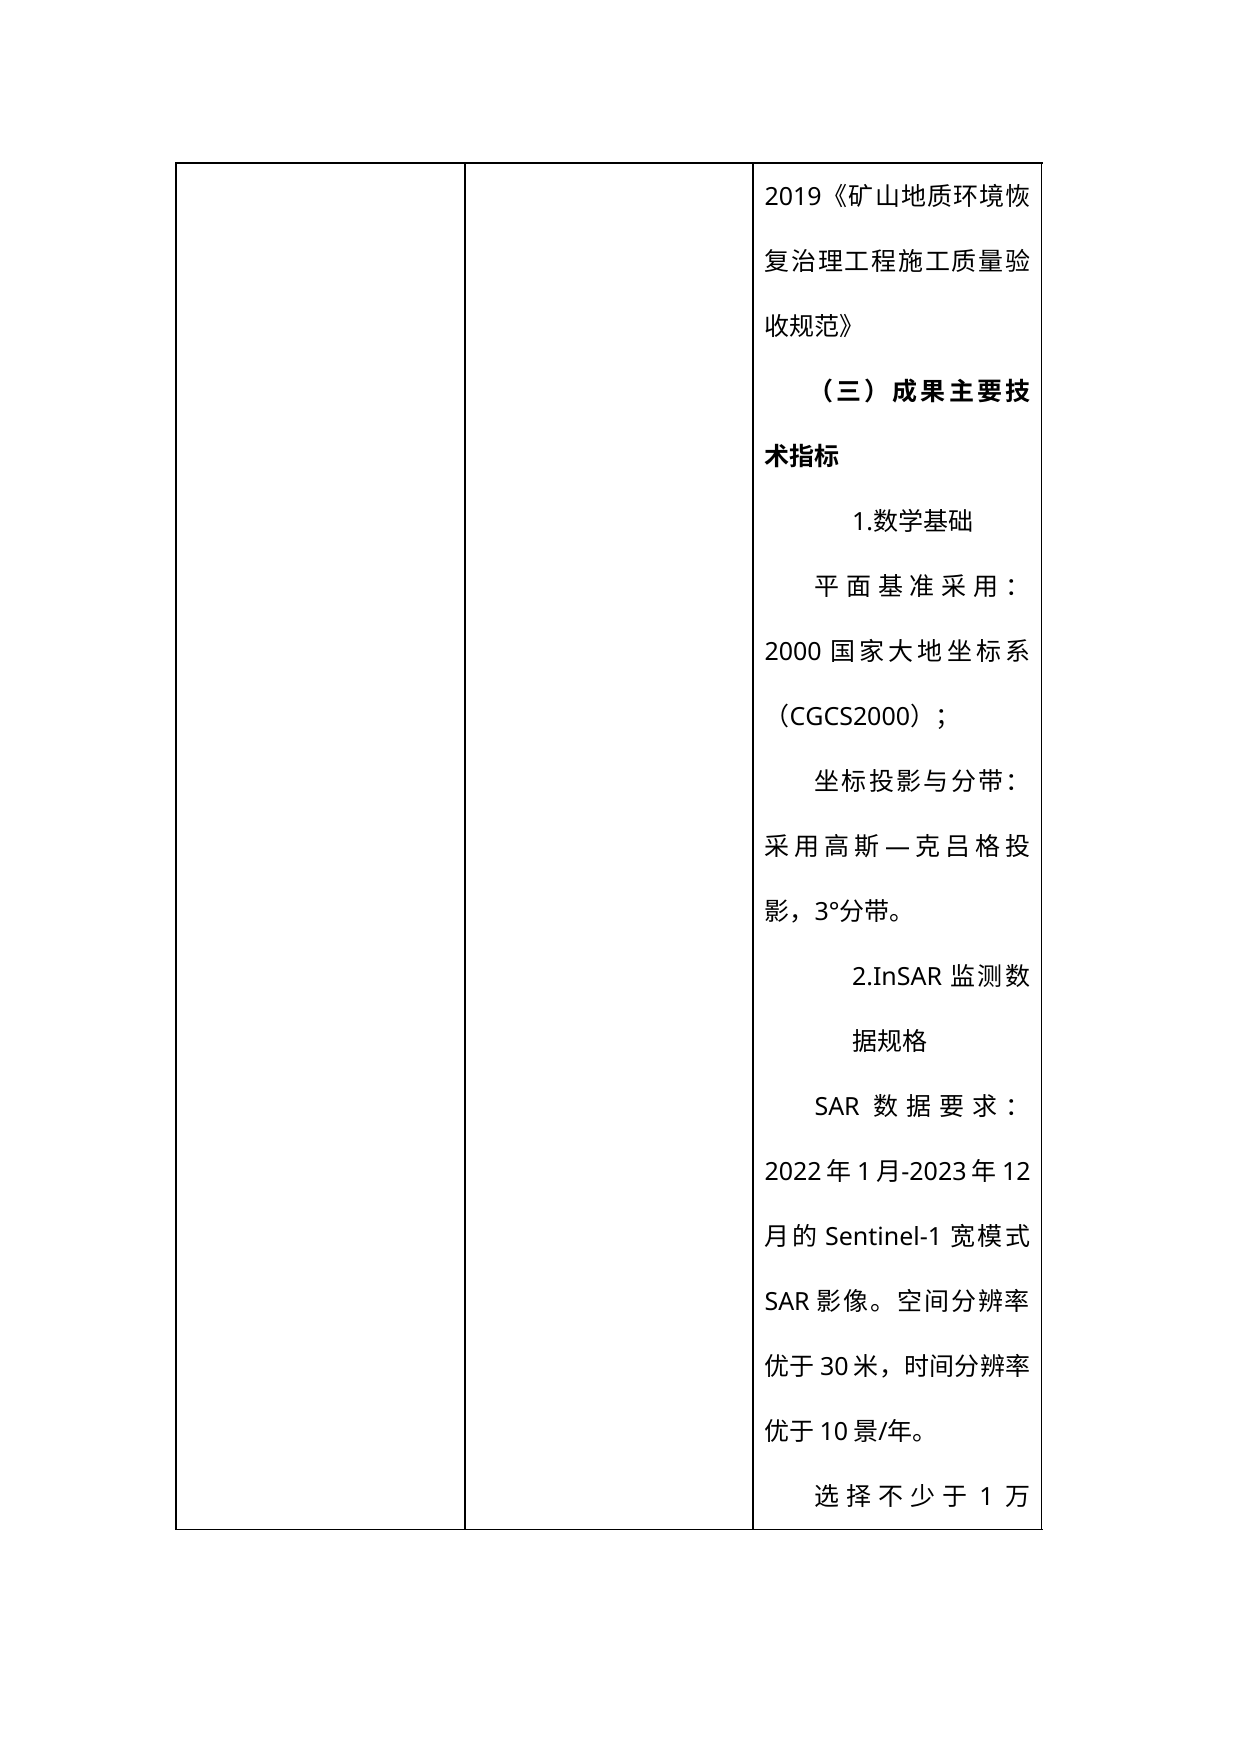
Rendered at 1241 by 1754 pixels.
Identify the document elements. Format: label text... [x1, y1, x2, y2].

table_cell [177, 164, 464, 1528]
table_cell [754, 164, 1041, 1528]
table_cell 1 [466, 164, 752, 1528]
